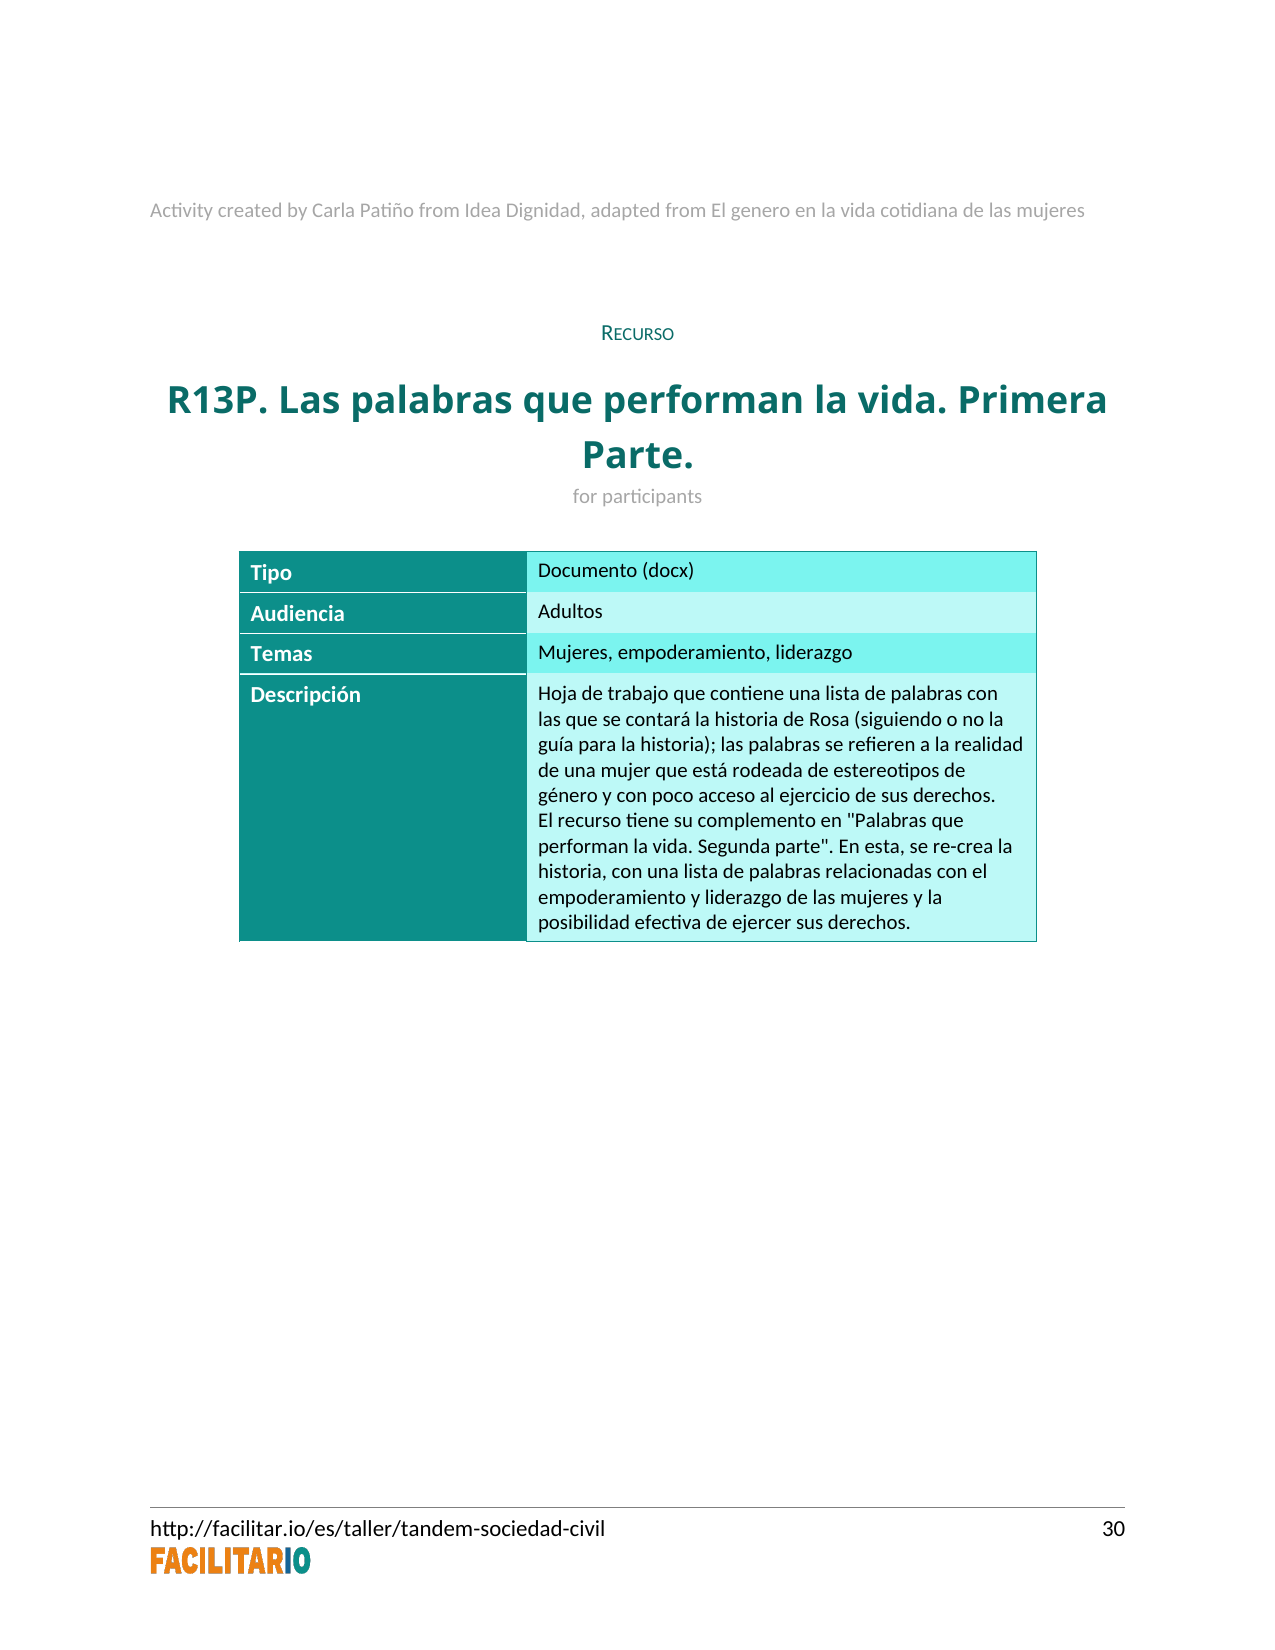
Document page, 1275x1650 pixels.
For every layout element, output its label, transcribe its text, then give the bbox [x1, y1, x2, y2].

table_cell Adultos [527, 592, 1036, 633]
table_cell Audiencia [240, 593, 526, 633]
text Activity created by Carla Patiño from Idea Dignidad, adapted from El genero en la vida cotidiana de las mujeres [150, 197, 1125, 222]
table_cell Hoja de trabajo que contiene una lista de palabras con las que se contará la historia de Rosa (siguiendo o no la guía para la historia); las palabras se refieren a la realidad de una mujer que está rodeada de estereotipos de género y con poco acceso al ejercicio de sus derechos. El recurso tiene su complemento en "Palabras que performan la vida. Segunda parte". En esta, se re-crea la historia, con una lista de palabras relacionadas con el empoderamiento y liderazgo de las mujeres y la posibilidad efectiva de ejercer sus derechos. [527, 674, 1036, 941]
table_header Tipo [240, 552, 526, 592]
table_cell Mujeres, empoderamiento, liderazgo [527, 633, 1036, 673]
subtitle R13P. Las palabras que performan la vida. Primera Parte. [150, 373, 1125, 479]
table_header Documento (docx) [527, 552, 1036, 592]
table_cell Temas [240, 634, 526, 673]
picture [145, 1544, 315, 1576]
text for participants [150, 483, 1125, 509]
text Recurso [150, 318, 1125, 346]
table_cell Descripción [240, 675, 526, 941]
